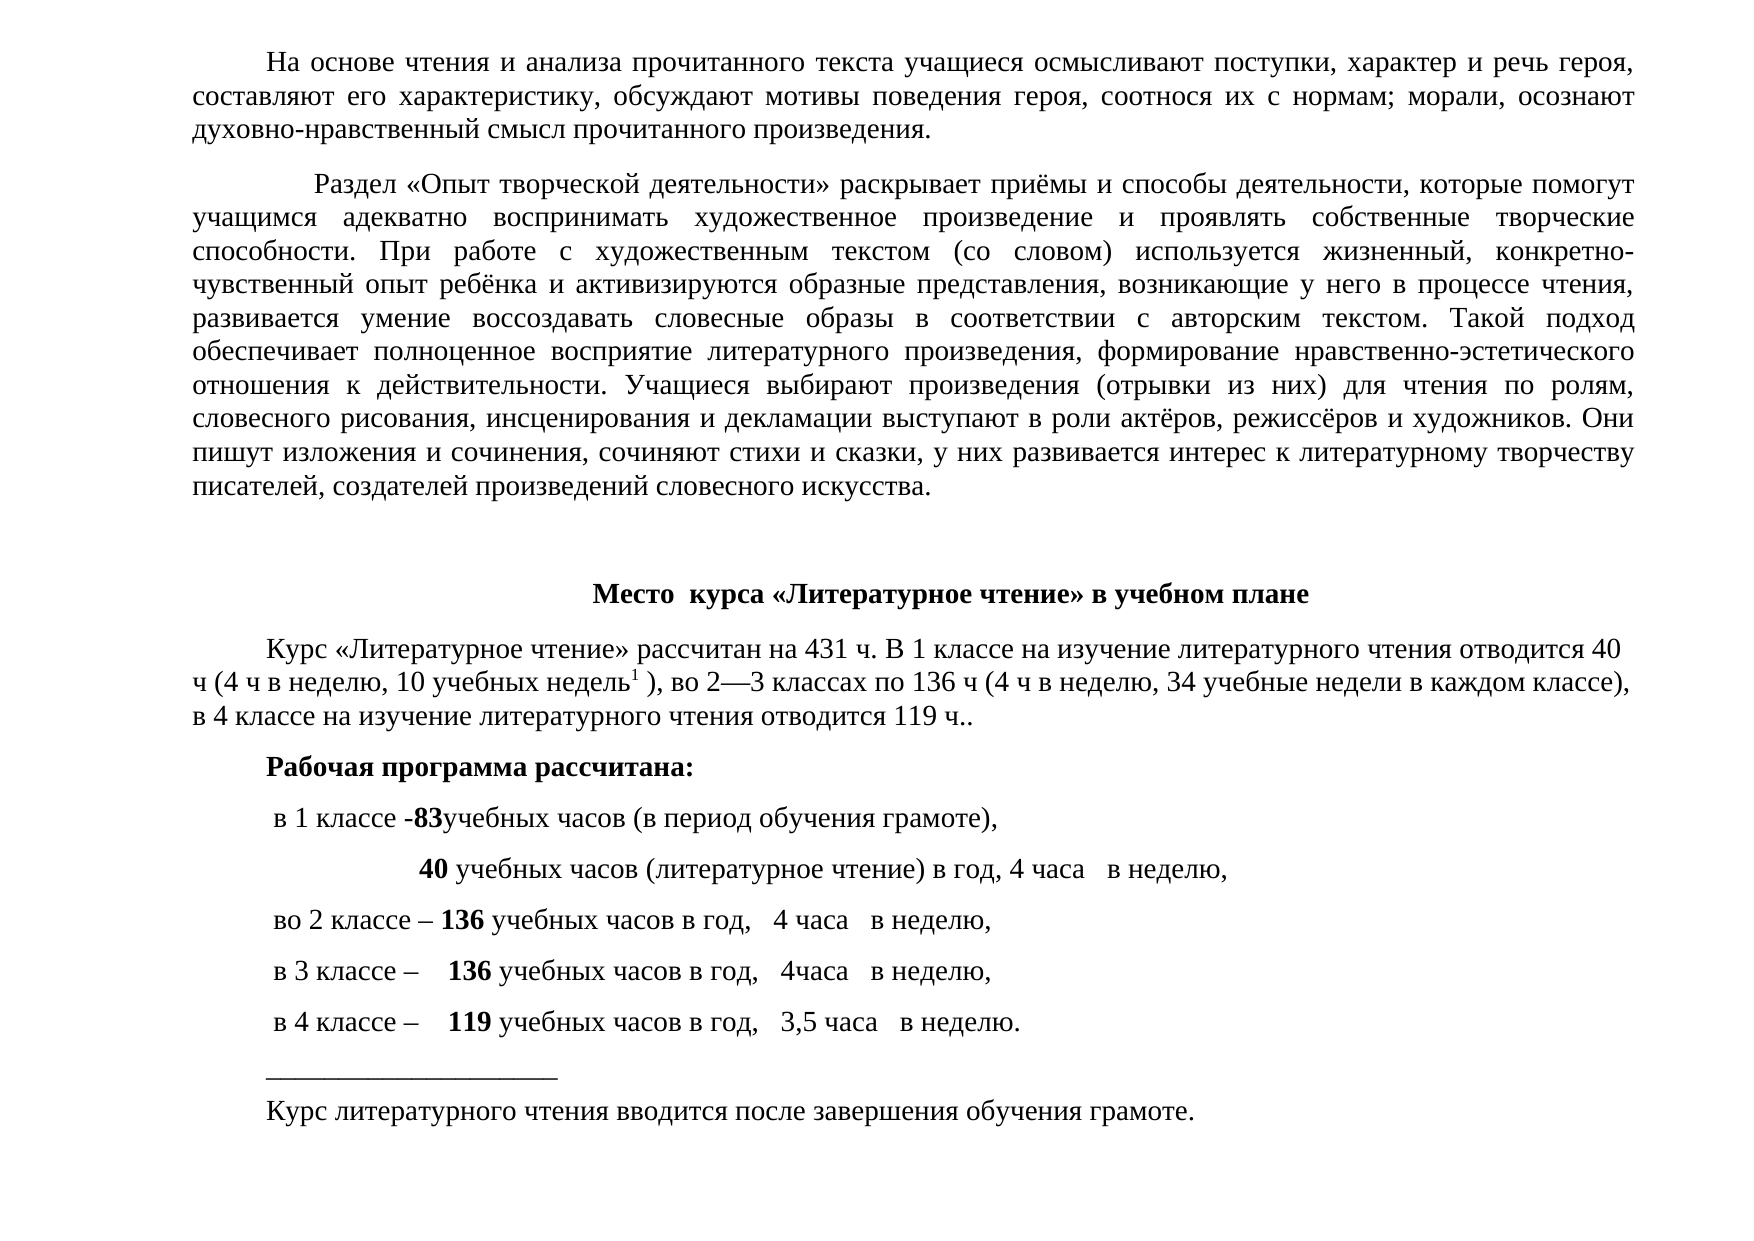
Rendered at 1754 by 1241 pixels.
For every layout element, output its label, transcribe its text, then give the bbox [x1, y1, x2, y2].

text Место курса «Литературное чтение» в учебном плане [192, 576, 1636, 610]
text Раздел «Опыт творческой деятельности» раскрывает приёмы и способы деятельности, которые помогут учащимся адекватно воспринимать художественное произведение и проявлять собственные творческие способности. При работе с художественным текстом (со словом) используется жизненный, конкретно-чувственный опыт ребёнка и активизируются образные представления, возникающие у него в процессе чтения, развивается умение воссоздавать словесные образы в соответствии с авторским текстом. Такой подход обеспечивает полноценное восприятие литературного произведения, формирование нравственно-эстетического отношения к действительности. Учащиеся выбирают произведения (отрывки из них) для чтения по ролям, словесного рисования, инсценирования и декламации выступают в роли актёров, режиссёров и художников. Они пишут изложения и сочинения, сочиняют стихи и сказки, у них развивается интерес к литературному творчеству писателей, создателей произведений словесного искусства. [192, 166, 1636, 501]
text в 3 классе – 136 учебных часов в год, 4часа в неделю, [192, 956, 1636, 986]
text во 2 классе – 136 учебных часов в год, 4 часа в неделю, [192, 905, 1636, 935]
text Курс «Литературное чтение» рассчитан на 431 ч. В 1 классе на изучение литературного чтения отводится 40 ч (4 ч в неделю, 10 учебных недель1 ), во 2—3 классах по 136 ч (4 ч в неделю, 34 учебные недели в каждом классе), в 4 классе на изучение литературного чтения отводится 119 ч.. [192, 631, 1636, 731]
text Рабочая программа рассчитана: [192, 752, 1636, 782]
text 40 учебных часов (литературное чтение) в год, 4 часа в неделю, [192, 854, 1636, 884]
text ____________________ [192, 1058, 1636, 1081]
text Курс литературного чтения вводится после завершения обучения грамоте. [192, 1102, 1636, 1125]
text в 4 классе – 119 учебных часов в год, 3,5 часа в неделю. [192, 1007, 1636, 1037]
text На основе чтения и анализа прочитанного текста учащиеся осмысливают поступки, характер и речь героя, составляют его характеристику, обсуждают мотивы поведения героя, соотнося их с нормам; морали, осознают духовно-нравственный смысл прочитанного произведения. [192, 44, 1636, 145]
text в 1 классе -83учебных часов (в период обучения грамоте), [192, 803, 1636, 833]
